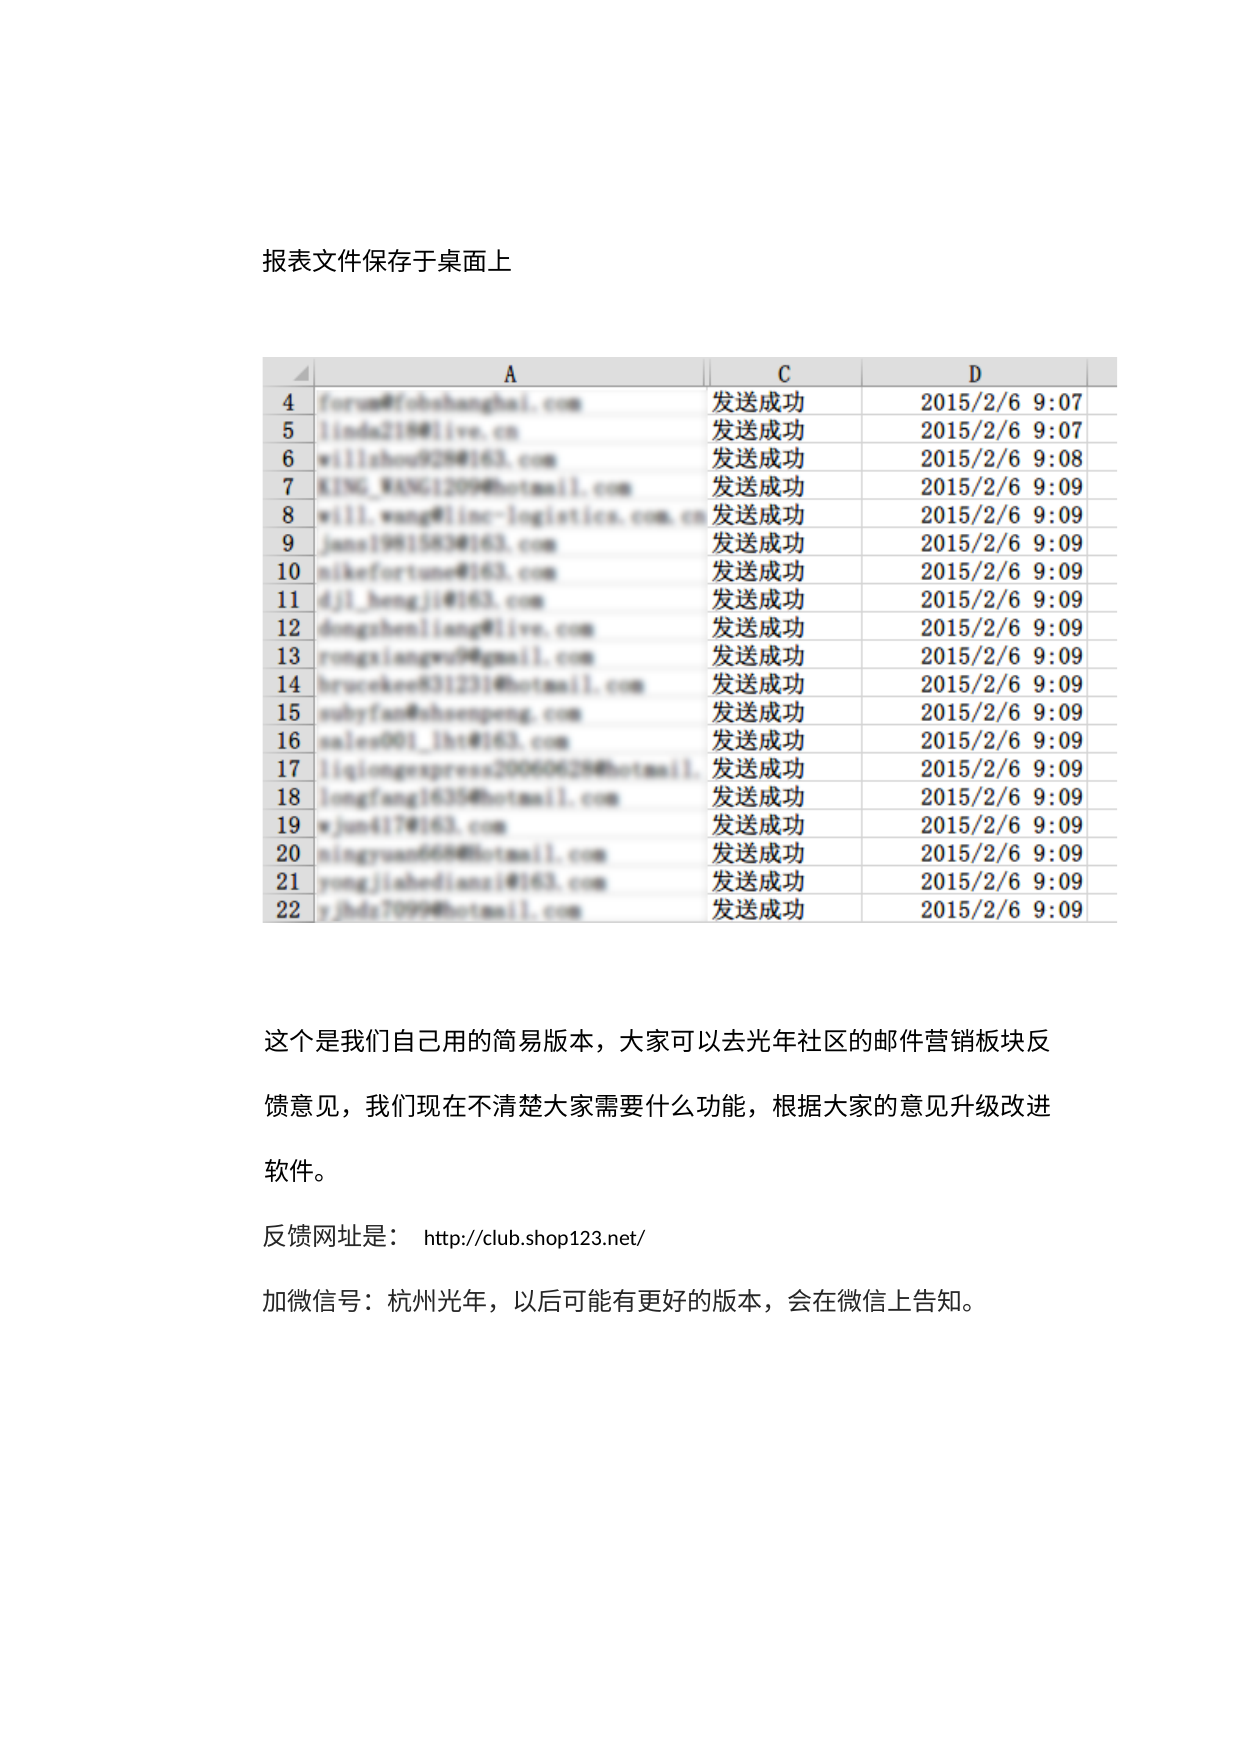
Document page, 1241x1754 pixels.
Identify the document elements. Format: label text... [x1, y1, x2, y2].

list 报表文件保存于桌面上 [262, 227, 1053, 292]
text 这个是我们自己用的简易版本，大家可以去光年社区的邮件营销板块反馈意见，我们现在不清楚大家需要什么功能，根据大家的意见升级改进软件。 [264, 1007, 1053, 1202]
list 加微信号：杭州光年，以后可能有更好的版本，会在微信上告知。 [262, 1267, 1053, 1332]
picture [262, 357, 1118, 923]
text 反馈网址是： http://club.shop123.net/ [187, 1202, 1053, 1267]
